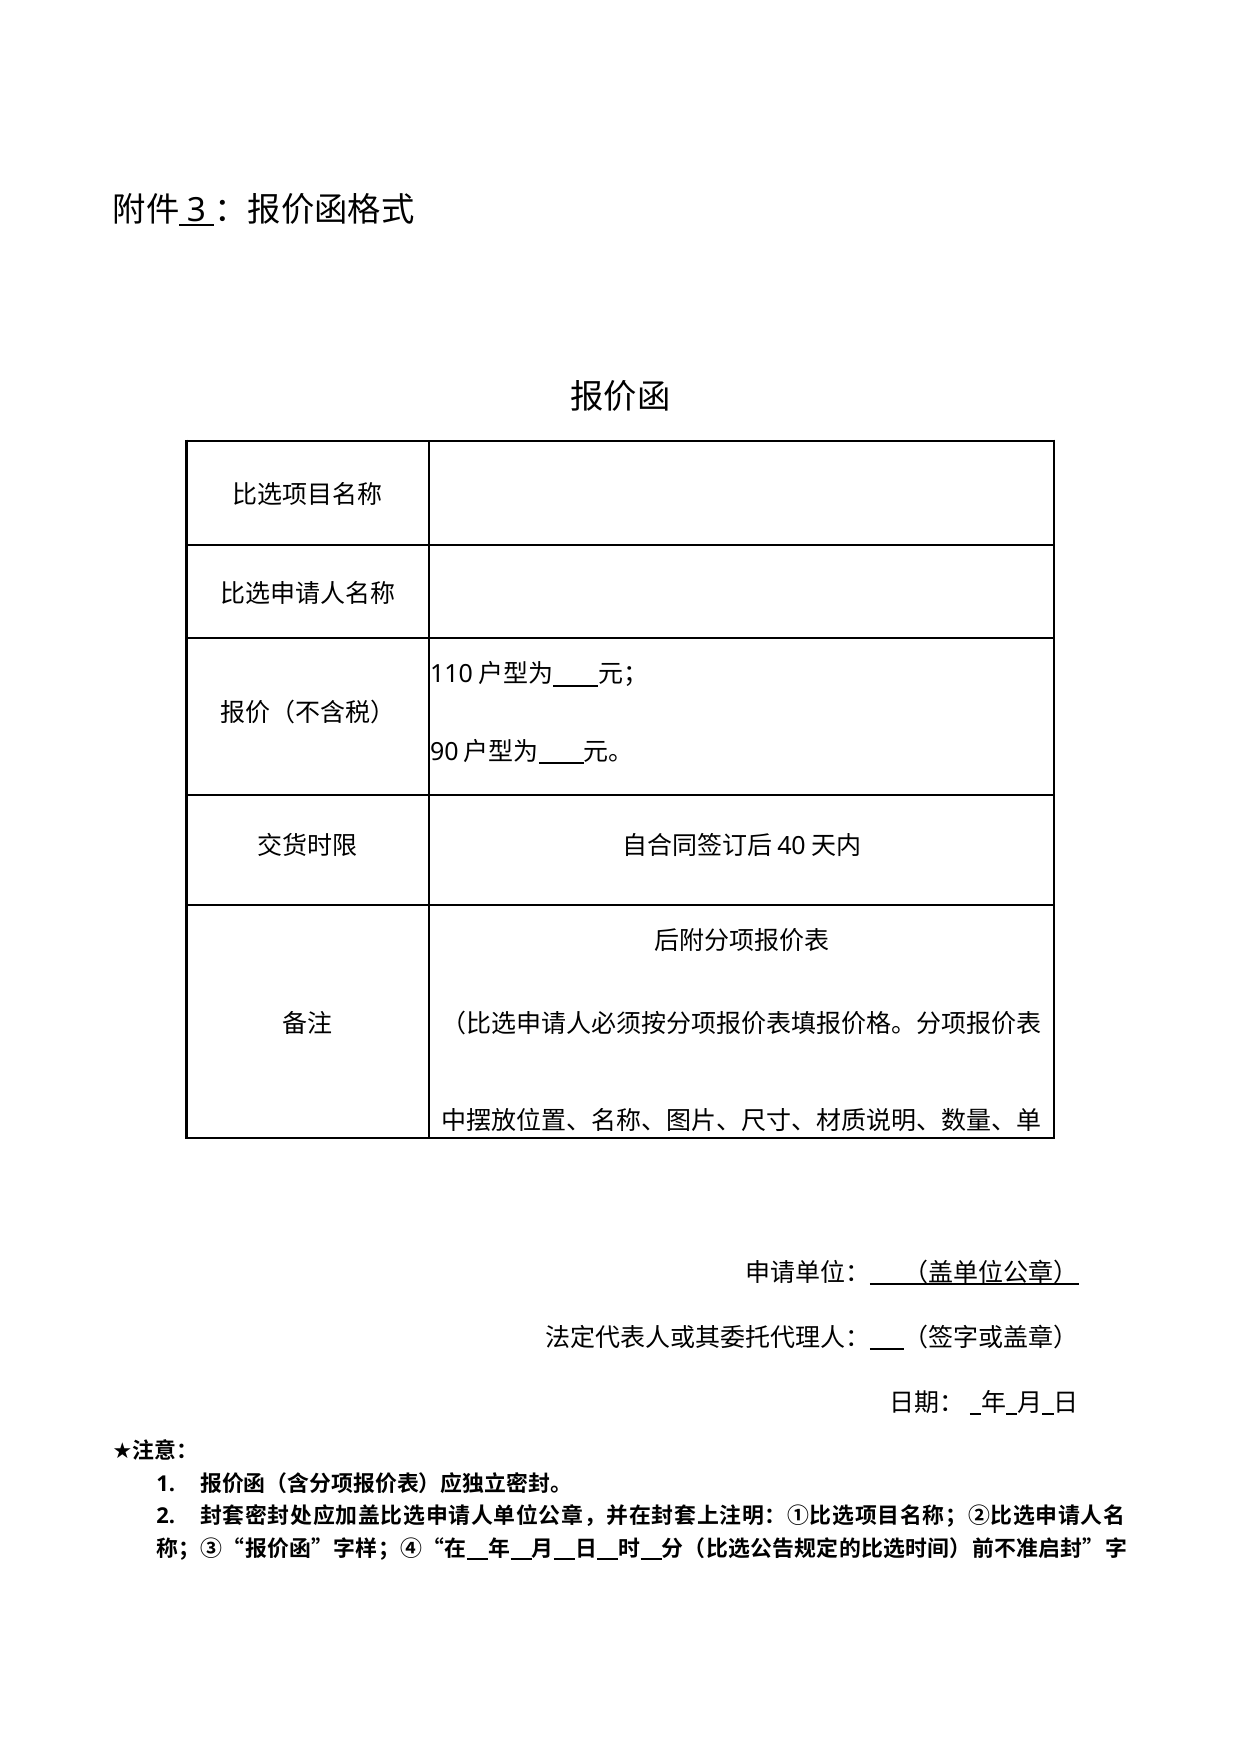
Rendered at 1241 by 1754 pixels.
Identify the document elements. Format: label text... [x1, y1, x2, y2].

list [156, 1498, 1128, 1563]
table_cell 比选申请人名称 [188, 546, 428, 637]
text 附件 3 ：报价函格式 [112, 174, 1128, 239]
table_cell 自合同签订后40天内 [430, 796, 1053, 904]
table_cell 后附分项报价表 （比选申请人必须按分项报价表填报价格。分项报价表中摆放位置、名称、图片、尺寸、材质说明、数量、单位、备注等不得修改，否决报价无效） [430, 906, 1053, 1137]
table_cell 交货时限 [188, 796, 428, 904]
table_header 比选项目名称 [188, 442, 428, 543]
text 报价函 [112, 362, 1128, 427]
text 日期： 年 月 日 [112, 1368, 1078, 1433]
table_cell 备注 [188, 906, 428, 1137]
text 申请单位： （盖单位公章） [112, 1238, 1078, 1303]
table_cell 报价（不含税） [188, 639, 428, 794]
table_cell [430, 546, 1053, 637]
table_cell 110户型为 元； 90户型为 元。 [430, 639, 1053, 794]
table_header [430, 442, 1053, 543]
list 报价函（含分项报价表）应独立密封。 [156, 1466, 1128, 1498]
text ★注意： [112, 1433, 1128, 1466]
text 法定代表人或其委托代理人： （签字或盖章） [112, 1303, 1078, 1368]
